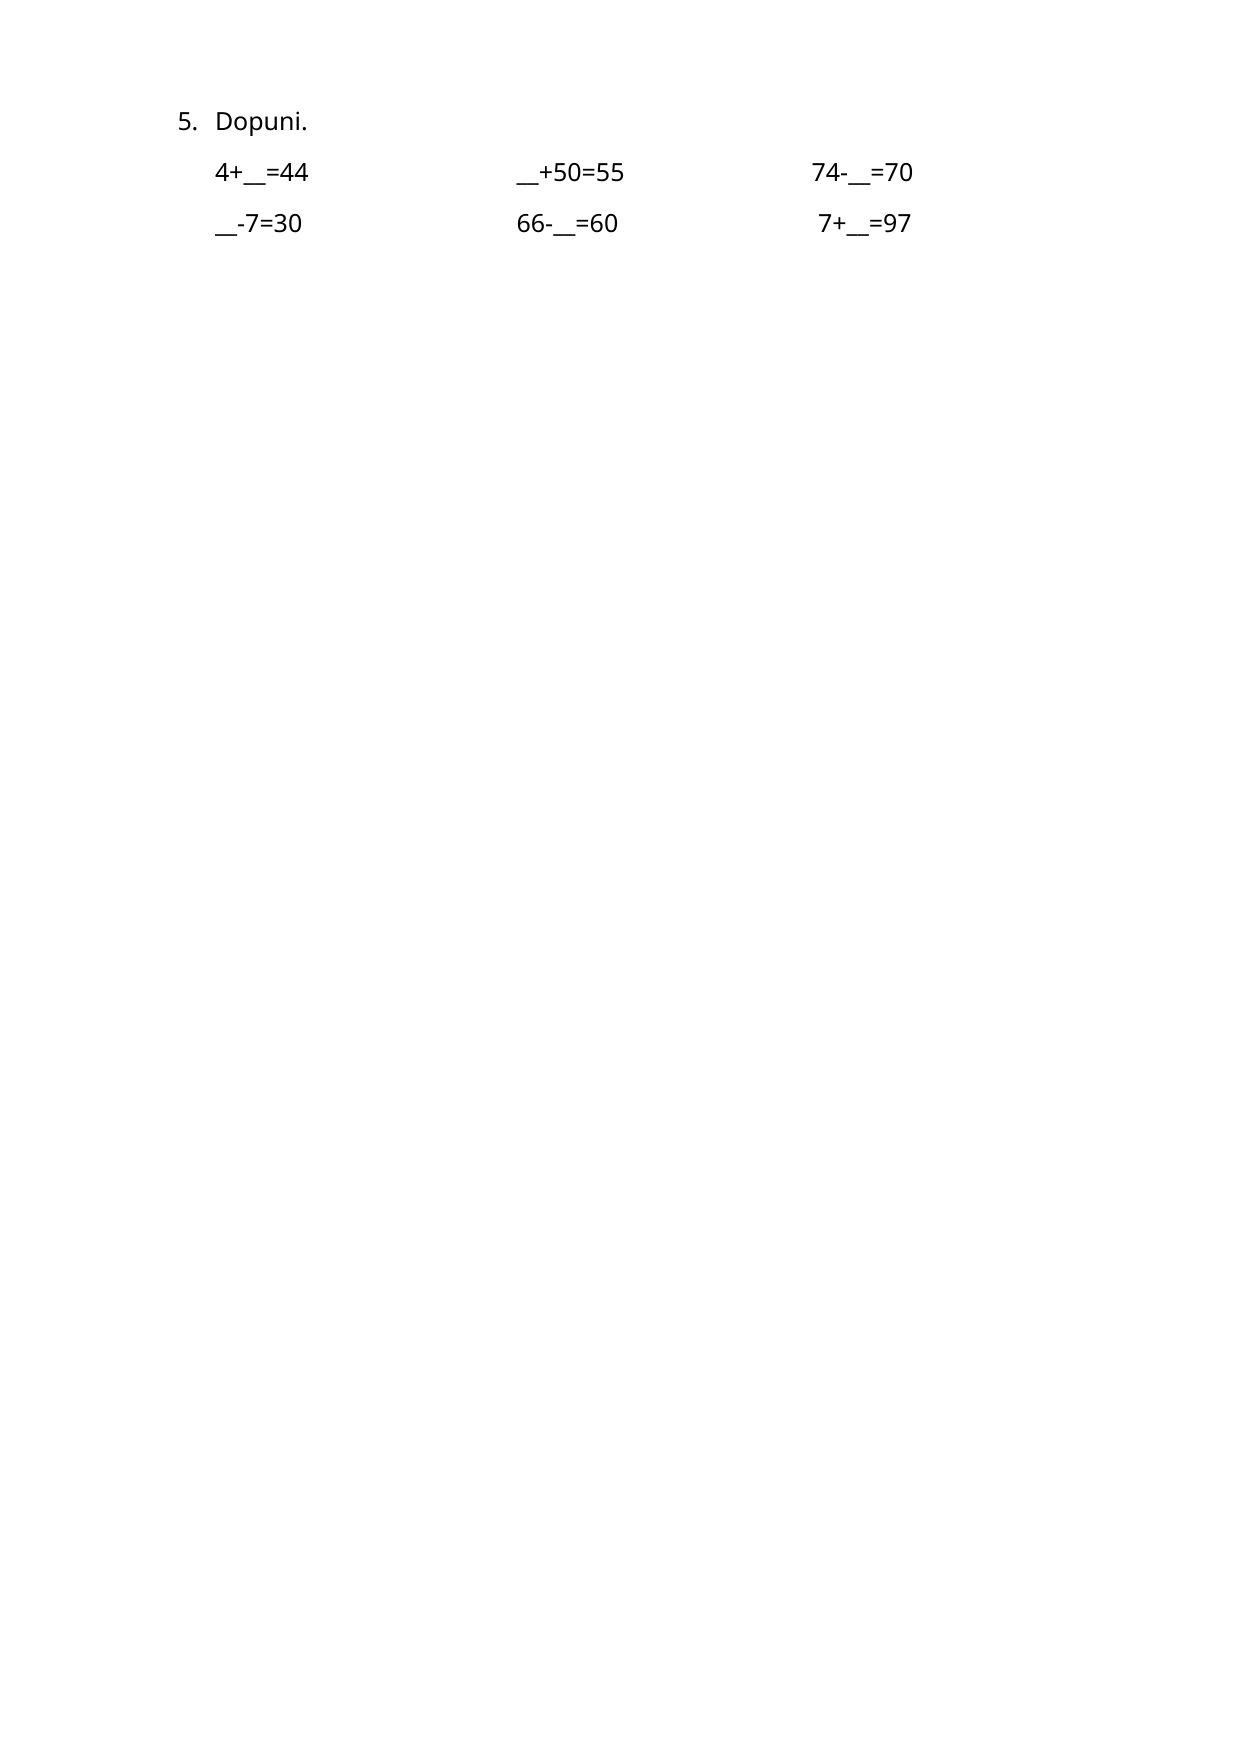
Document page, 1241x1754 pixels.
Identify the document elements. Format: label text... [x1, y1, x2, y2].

list __-7=30 66-__=60 7+__=97 [215, 205, 1092, 239]
list Dopuni. [177, 103, 1092, 137]
list 4+__=44 __+50=55 74-__=70 [215, 154, 1092, 188]
